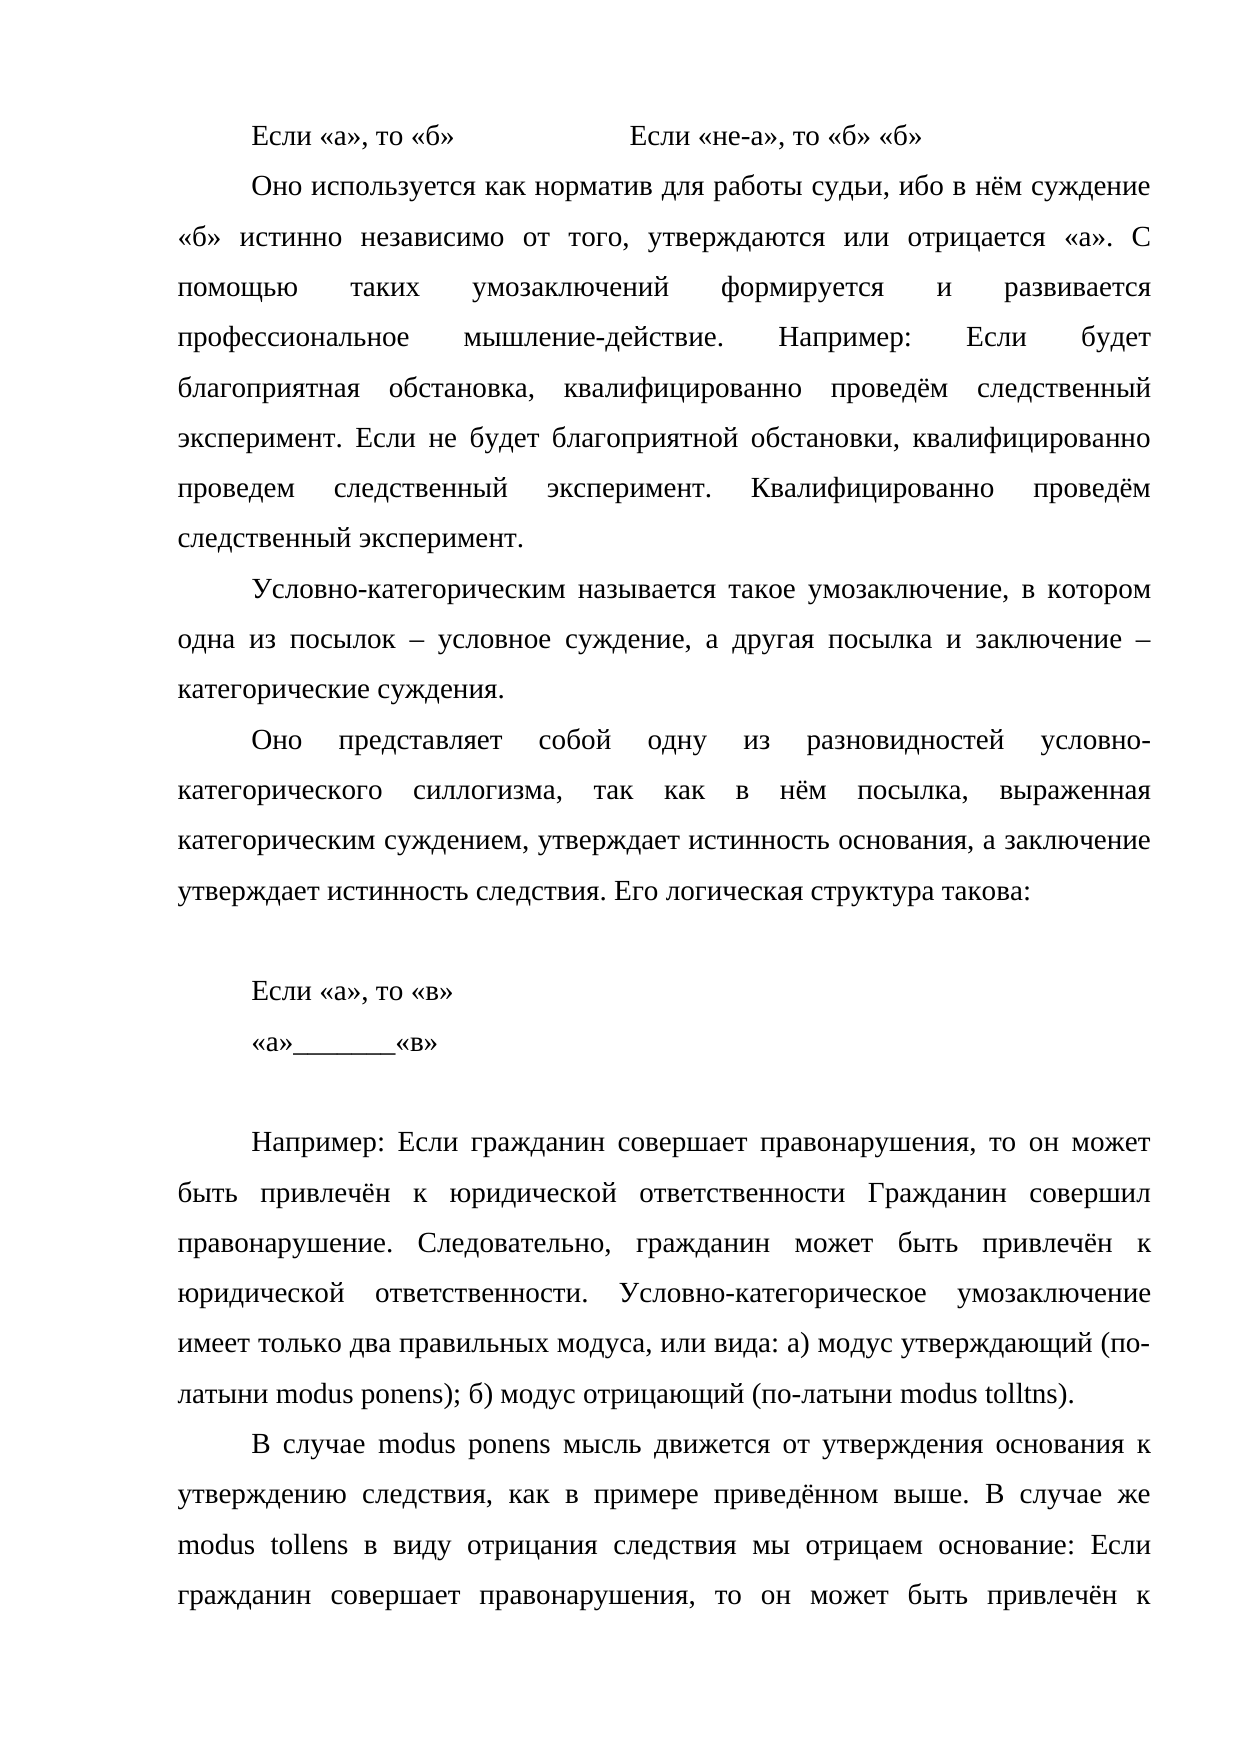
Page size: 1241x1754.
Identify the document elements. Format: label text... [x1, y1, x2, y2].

text «а»_______«в» [177, 1024, 1152, 1057]
text Например: Если гражданин совершает правонарушения, то он может быть привлечён к юридической ответственности Гражданин совершил правонарушение. Следовательно, гражданин может быть привлечён к юридической ответственности. Условно-категорическое умозаключение имеет только два правильных модуса, или вида: а) модус утверждающий (по-латыни modus ponens); б) модус отрицающий (по-латыни modus tolltns). [177, 1124, 1152, 1409]
text Если «а», то «в» [177, 973, 1152, 1007]
text Оно используется как норматив для работы судьи, ибо в нём суждение «б» истинно независимо от того, утверждаются или отрицается «а». С помощью таких умозаключений формируется и развивается профессиональное мышление-действие. Например: Если будет благоприятная обстановка, квалифицированно проведём следственный эксперимент. Если не будет благоприятной обстановки, квалифицированно проведем следственный эксперимент. Квалифицированно проведём следственный эксперимент. [177, 168, 1152, 554]
text Условно-категорическим называется такое умозаключение, в котором одна из посылок – условное суждение, а другая посылка и заключение – категорические суждения. [177, 571, 1152, 705]
text Оно представляет собой одну из разновидностей условно-категорического силлогизма, так как в нём посылка, выраженная категорическим суждением, утверждает истинность основания, а заключение утверждает истинность следствия. Его логическая структура такова: [177, 722, 1152, 906]
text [177, 1426, 1152, 1611]
text Если «а», то «б» Если «не-а», то «б» «б» [177, 118, 1152, 152]
